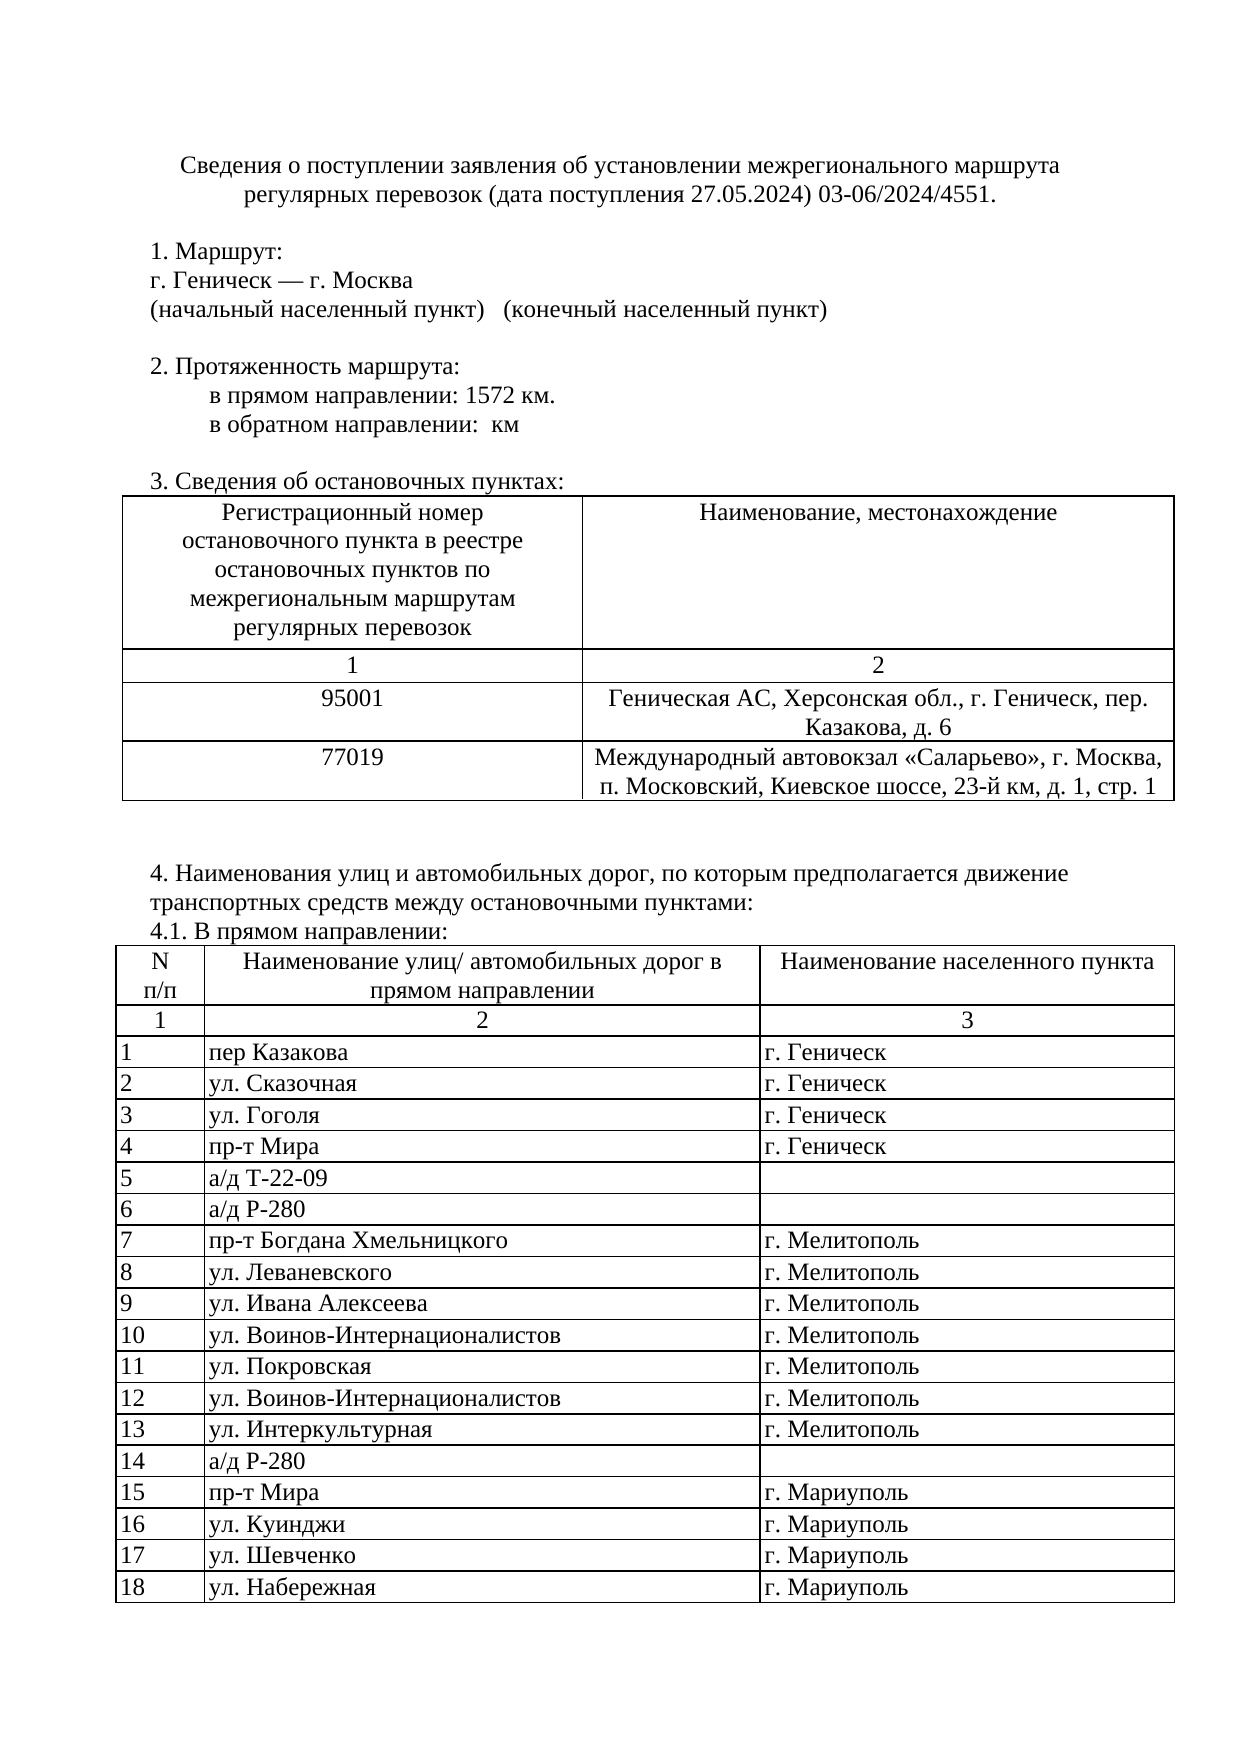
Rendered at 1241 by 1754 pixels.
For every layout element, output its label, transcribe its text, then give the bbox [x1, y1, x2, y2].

table_cell 3 [117, 1100, 204, 1130]
table_cell Геническая АС, Херсонская обл., г. Геническ, пер. Казакова, д. 6 [583, 683, 1173, 740]
table_cell 77019 [123, 742, 582, 799]
table_cell г. Мелитополь [761, 1257, 1174, 1287]
table_cell ул. Интеркультурная [205, 1415, 759, 1444]
table_cell ул. Гоголя [205, 1100, 759, 1130]
table_cell 14 [117, 1446, 204, 1476]
table_cell 7 [117, 1226, 204, 1256]
table_cell Международный автовокзал «Саларьево», г. Москва, п. Московский, Киевское шоссе, 23-й км, д. 1, стр. 1 [583, 742, 1173, 799]
text в прямом направлении: 1572 км. [150, 380, 1090, 409]
table_cell 15 [117, 1477, 204, 1507]
table_cell г. Геническ [761, 1131, 1174, 1161]
table_header N п/п [117, 946, 204, 1004]
table_cell 4 [117, 1131, 204, 1161]
table_cell 10 [117, 1320, 204, 1350]
table_cell ул. Леваневского [205, 1257, 759, 1287]
table_cell 2 [205, 1006, 759, 1035]
table_cell а/д Р-280 [205, 1446, 759, 1476]
table_cell ул. Куинджи [205, 1509, 759, 1539]
table_cell г. Мариуполь [761, 1572, 1174, 1602]
text 2. Протяженность маршрута: [150, 351, 1090, 380]
text 1. Маршрут: [150, 236, 1090, 265]
text 4. Наименования улиц и автомобильных дорог, по которым предполагается движение транспортных средств между остановочными пунктами: [150, 858, 1090, 916]
table_cell 17 [117, 1540, 204, 1570]
table_cell 8 [117, 1257, 204, 1287]
table_cell г. Геническ [761, 1100, 1174, 1130]
text (начальный населенный пункт) (конечный населенный пункт) [150, 294, 1090, 322]
table_cell 95001 [123, 683, 582, 740]
table_cell 2 [117, 1068, 204, 1098]
table_cell г. Мариуполь [761, 1477, 1174, 1507]
table_cell ул. Воинов-Интернационалистов [205, 1320, 759, 1350]
table_cell г. Мелитополь [761, 1289, 1174, 1318]
table_cell а/д Т-22-09 [205, 1163, 759, 1193]
table_cell а/д Р-280 [205, 1194, 759, 1224]
table_cell 9 [117, 1289, 204, 1318]
text Сведения о поступлении заявления об установлении межрегионального маршрута регулярных перевозок (дата поступления 27.05.2024) 03-06/2024/4551. [150, 150, 1090, 207]
table_header Регистрационный номер остановочного пункта в реестре остановочных пунктов по межрегиональным маршрутам регулярных перевозок [123, 497, 582, 648]
table_header Наименование, местонахождение [583, 497, 1173, 648]
table_cell ул. Сказочная [205, 1068, 759, 1098]
table_cell ул. Воинов-Интернационалистов [205, 1383, 759, 1413]
text в обратном направлении: км [150, 409, 1090, 437]
table_cell 2 [583, 650, 1173, 681]
table_cell пер Казакова [205, 1037, 759, 1067]
table_cell пр-т Мира [205, 1131, 759, 1161]
table_cell 3 [761, 1006, 1174, 1035]
table_cell ул. Ивана Алексеева [205, 1289, 759, 1318]
table_header Наименование улиц/ автомобильных дорог в прямом направлении [205, 946, 759, 1004]
table_cell г. Мелитополь [761, 1226, 1174, 1256]
table_cell ул. Покровская [205, 1352, 759, 1381]
table_cell 16 [117, 1509, 204, 1539]
table_cell 1 [117, 1037, 204, 1067]
table_cell 18 [117, 1572, 204, 1602]
table_cell [761, 1446, 1174, 1476]
table_cell 11 [117, 1352, 204, 1381]
table_cell г. Мелитополь [761, 1352, 1174, 1381]
table_cell ул. Набережная [205, 1572, 759, 1602]
text 4.1. В прямом направлении: [150, 916, 1090, 945]
table_cell 13 [117, 1415, 204, 1444]
table_header Наименование населенного пункта [761, 946, 1174, 1004]
table_cell 5 [117, 1163, 204, 1193]
table_cell г. Мелитополь [761, 1320, 1174, 1350]
table_cell г. Мелитополь [761, 1383, 1174, 1413]
table_cell г. Мариуполь [761, 1540, 1174, 1570]
table_cell г. Мелитополь [761, 1415, 1174, 1444]
table_cell 1 [117, 1006, 204, 1035]
text 3. Сведения об остановочных пунктах: [150, 466, 1090, 495]
table_cell [761, 1163, 1174, 1193]
text г. Геническ — г. Москва [150, 265, 1090, 294]
table_cell г. Геническ [761, 1068, 1174, 1098]
table_cell 1 [123, 650, 582, 681]
table_cell 6 [117, 1194, 204, 1224]
table_cell г. Геническ [761, 1037, 1174, 1067]
table_cell г. Мариуполь [761, 1509, 1174, 1539]
table_cell ул. Шевченко [205, 1540, 759, 1570]
table_cell 12 [117, 1383, 204, 1413]
table_cell пр-т Мира [205, 1477, 759, 1507]
table_cell пр-т Богдана Хмельницкого [205, 1226, 759, 1256]
table_cell [761, 1194, 1174, 1224]
